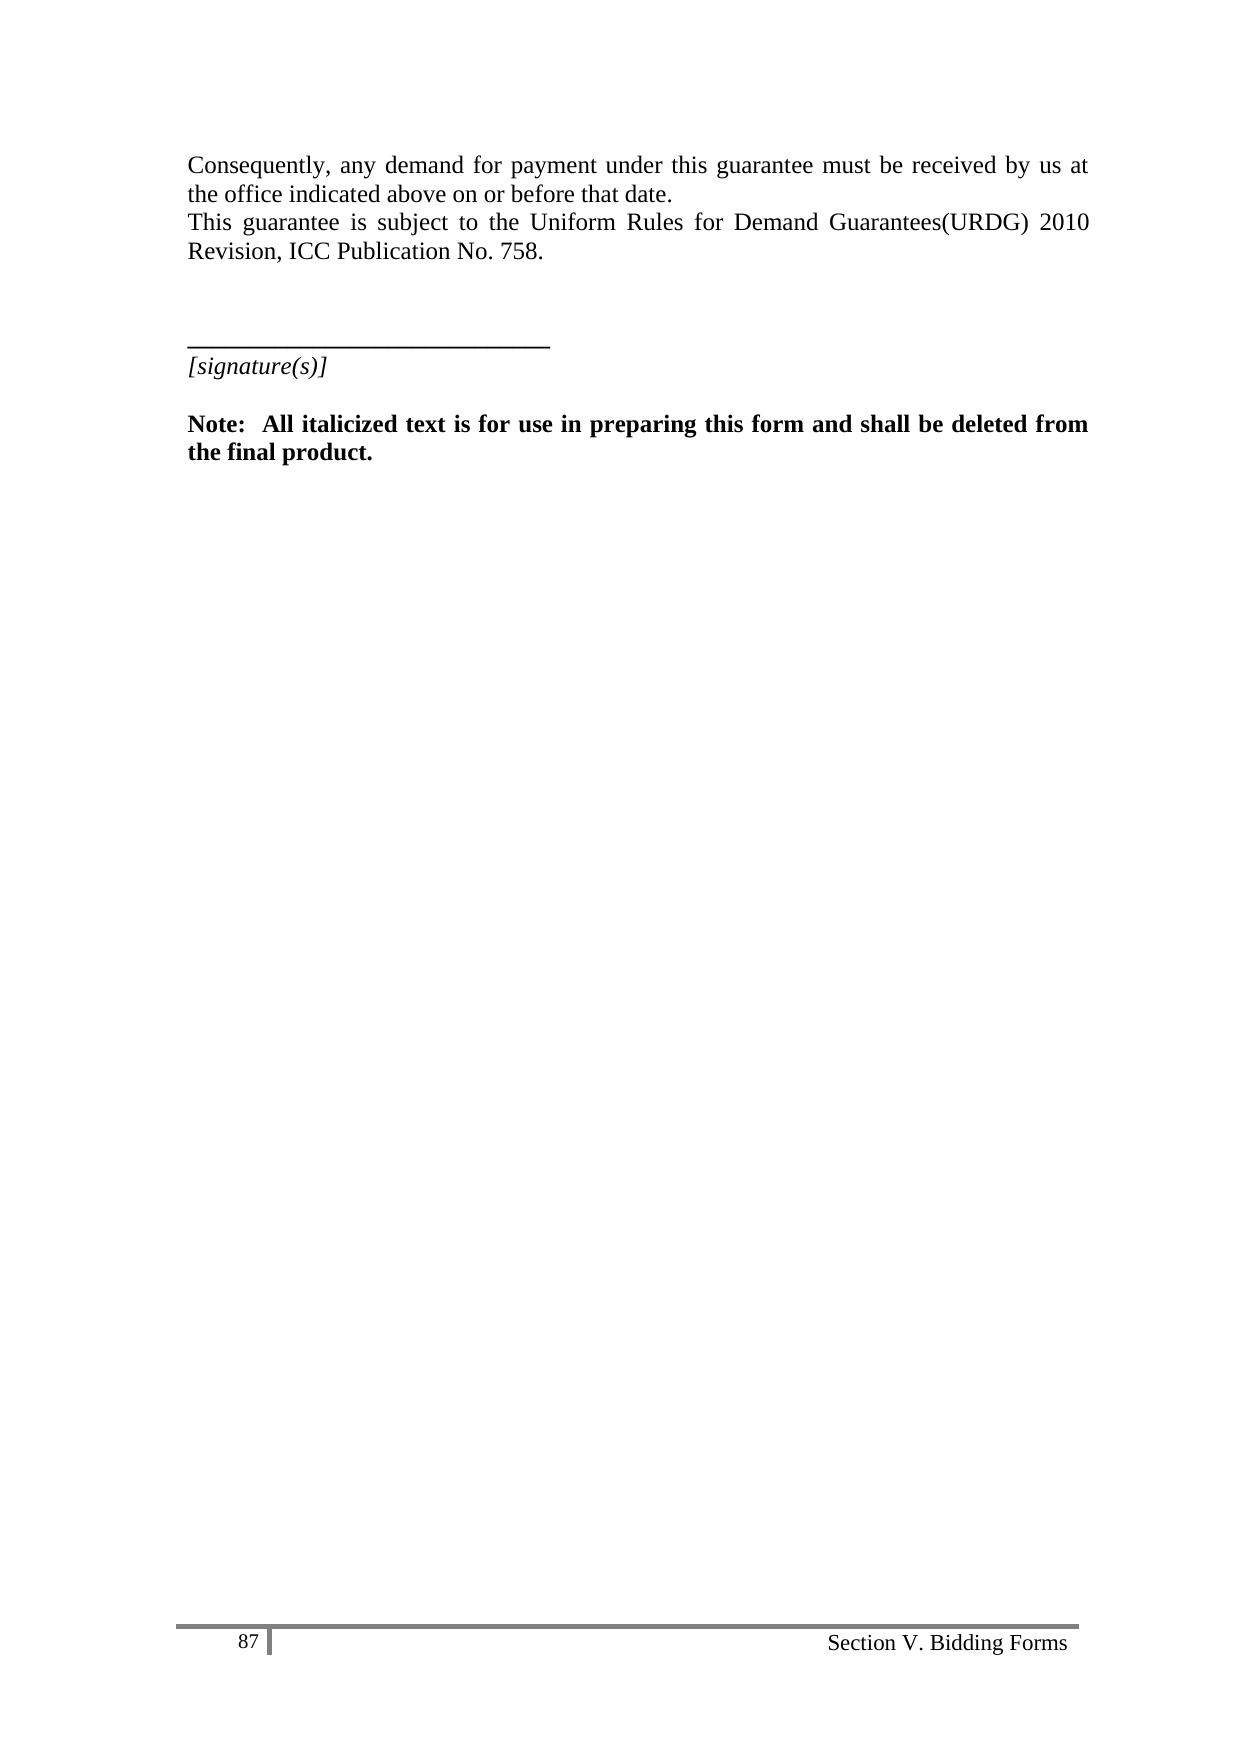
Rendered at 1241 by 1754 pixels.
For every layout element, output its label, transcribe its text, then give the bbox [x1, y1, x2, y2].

text [signature(s)] [187, 351, 1090, 380]
text This guarantee is subject to the Uniform Rules for Demand Guarantees(URDG) 2010 Revision, ICC Publication No. 758. [187, 207, 1090, 265]
text _____________________________ [187, 322, 1090, 351]
text Consequently, any demand for payment under this guarantee must be received by us at the office indicated above on or before that date. [187, 150, 1090, 207]
text Note: All italicized text is for use in preparing this form and shall be deleted from the final product. [187, 409, 1090, 466]
